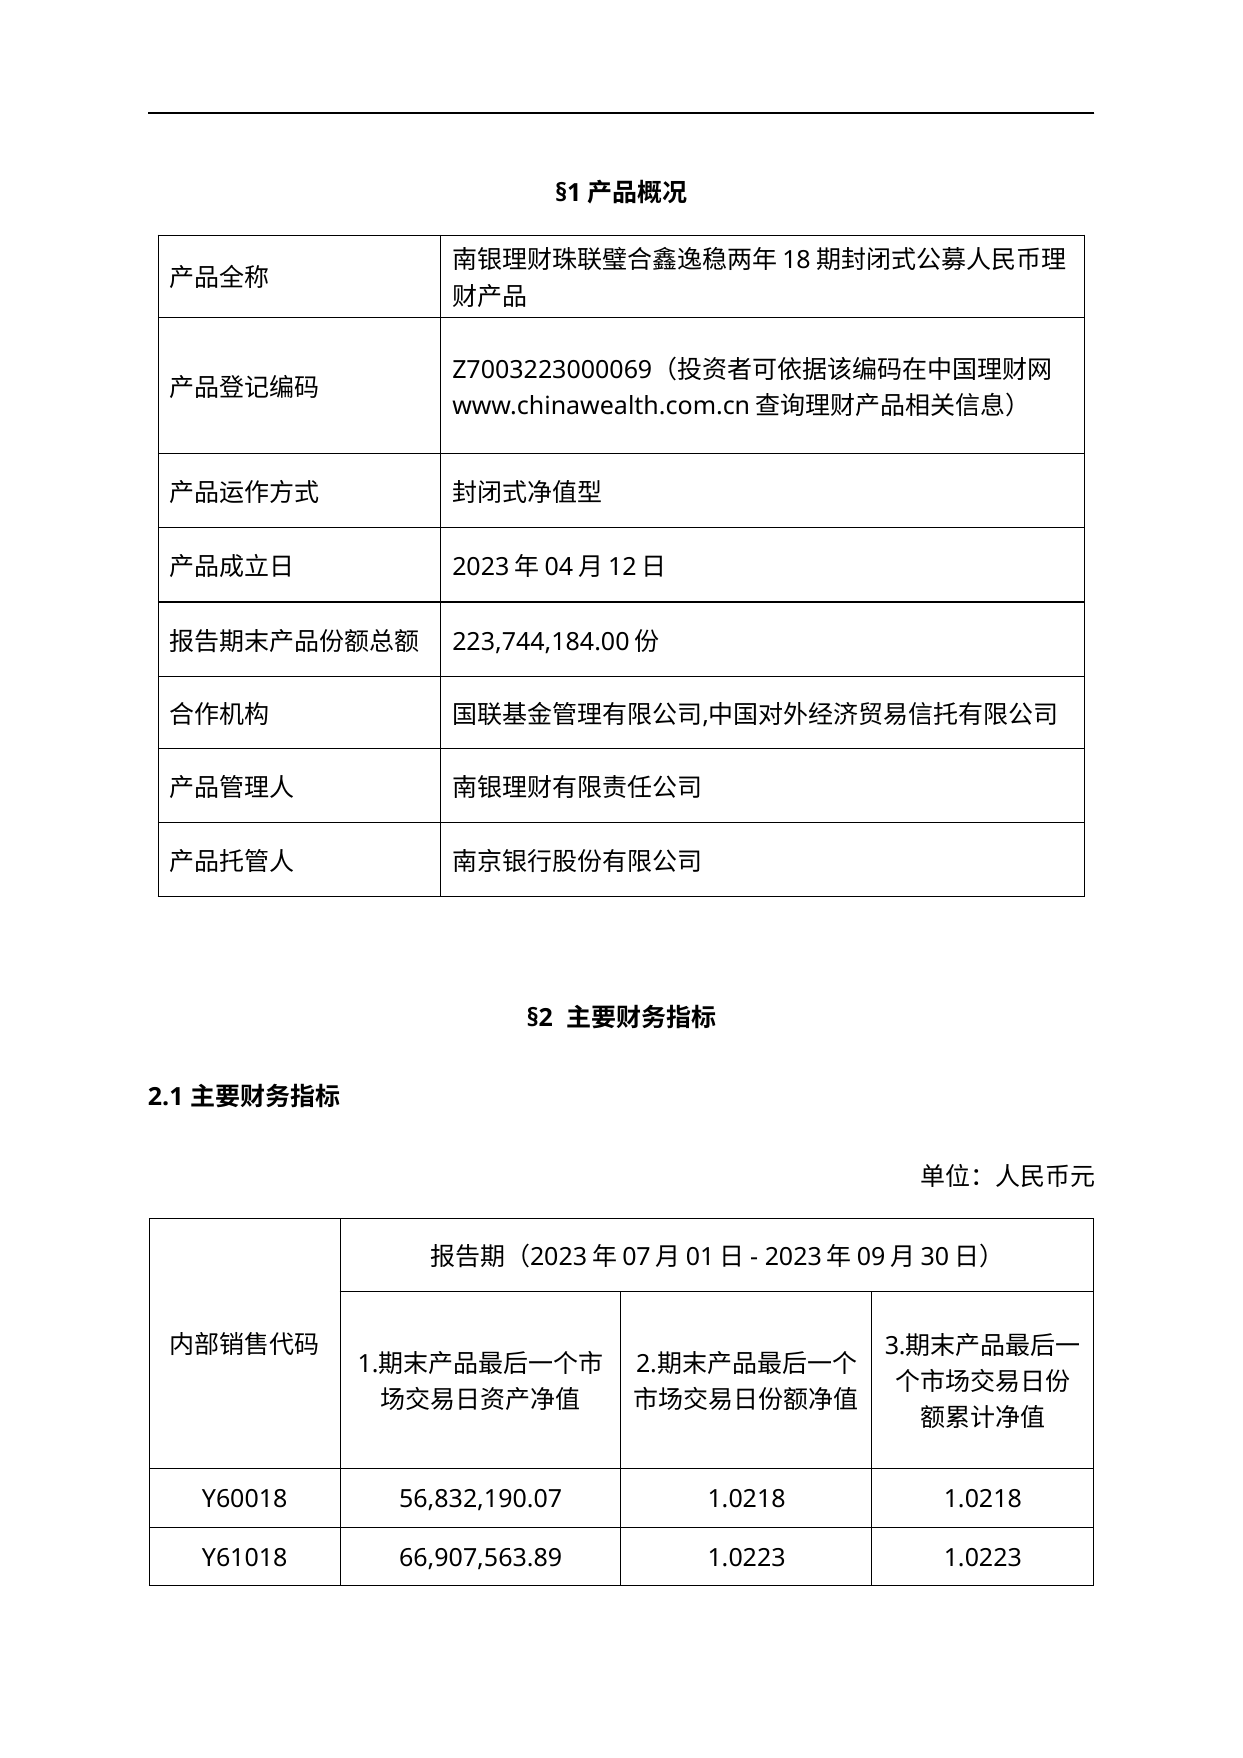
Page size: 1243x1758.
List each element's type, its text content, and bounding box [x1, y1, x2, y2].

table_cell 223,744,184.00份 [441, 603, 1084, 676]
table_header 内部销售代码 [150, 1219, 340, 1468]
table_header 产品全称 [159, 236, 440, 317]
table_cell Z7003223000069（投资者可依据该编码在中国理财网www.chinawealth.com.cn查询理财产品相关信息） [441, 318, 1084, 453]
text §2 主要财务指标 [148, 997, 1094, 1034]
table_cell 3.期末产品最后一个市场交易日份额累计净值 [872, 1292, 1093, 1468]
table_cell 南京银行股份有限公司 [441, 823, 1084, 896]
table_cell 1.0218 [621, 1469, 871, 1527]
table_cell 56,832,190.07 [341, 1469, 620, 1527]
table_cell 2023年04月12日 [441, 528, 1084, 601]
table_cell 1.0223 [872, 1528, 1093, 1585]
table_header 报告期（2023年07月01日 - 2023年09月30日） [341, 1219, 1093, 1291]
table_cell 产品成立日 [159, 528, 440, 601]
table_cell 产品运作方式 [159, 454, 440, 527]
table_cell 报告期末产品份额总额 [159, 603, 440, 676]
table_cell 产品管理人 [159, 749, 440, 822]
text 2.1 主要财务指标 [148, 1077, 1094, 1113]
text §1 产品概况 [148, 173, 1094, 209]
table_cell 合作机构 [159, 677, 440, 747]
table_cell 国联基金管理有限公司,中国对外经济贸易信托有限公司 [441, 677, 1084, 747]
table_cell 产品托管人 [159, 823, 440, 896]
table_cell Y61018 [150, 1528, 340, 1585]
text 单位：人民币元 [148, 1156, 1094, 1192]
table_cell 产品登记编码 [159, 318, 440, 453]
table_cell 南银理财有限责任公司 [441, 749, 1084, 822]
table_header 南银理财珠联璧合鑫逸稳两年18期封闭式公募人民币理财产品 [441, 236, 1084, 317]
table_cell 1.0223 [621, 1528, 871, 1585]
table_cell 1.期末产品最后一个市场交易日资产净值 [341, 1292, 620, 1468]
table_cell Y60018 [150, 1469, 340, 1527]
table_cell 2.期末产品最后一个市场交易日份额净值 [621, 1292, 871, 1468]
table_cell 1.0218 [872, 1469, 1093, 1527]
table_cell 封闭式净值型 [441, 454, 1084, 527]
table_cell 66,907,563.89 [341, 1528, 620, 1585]
